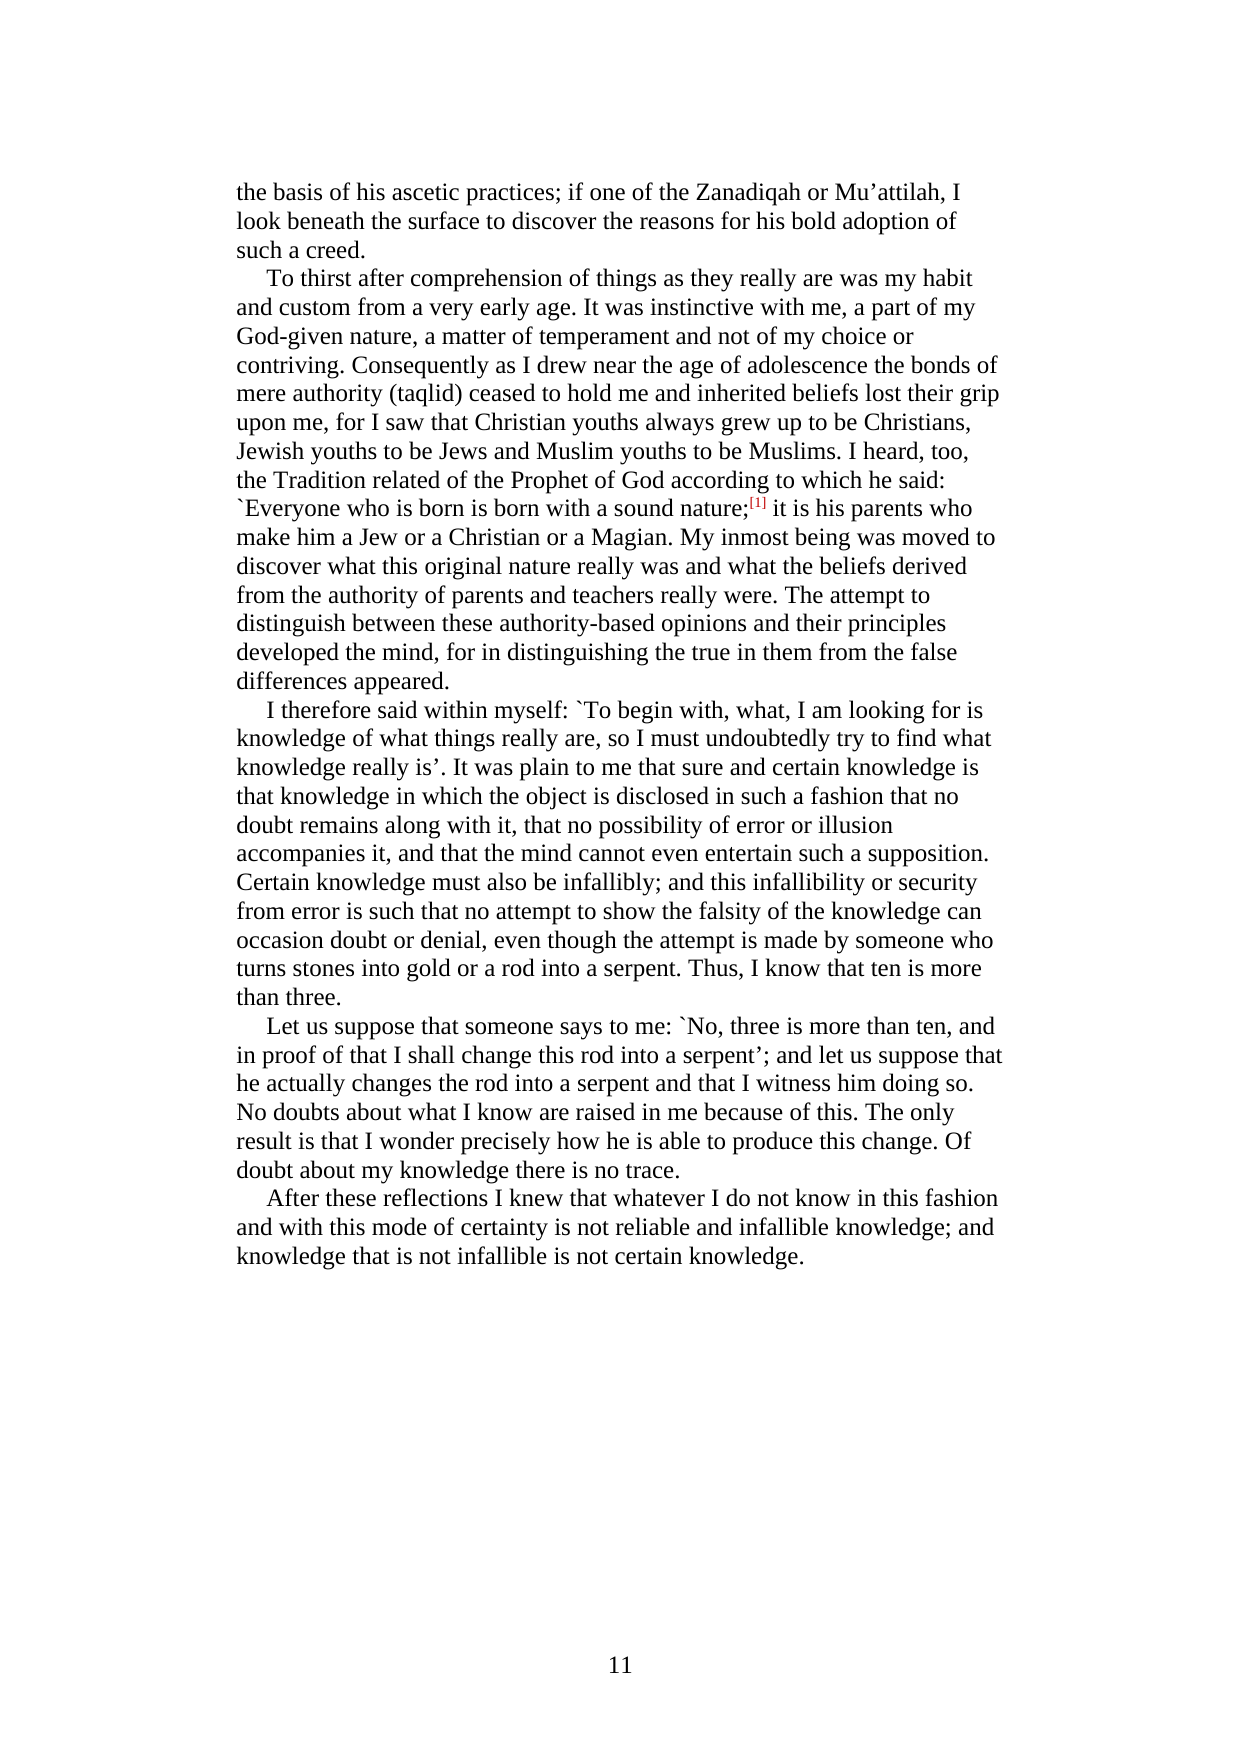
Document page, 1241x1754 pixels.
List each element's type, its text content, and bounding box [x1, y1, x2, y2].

text Let us suppose that someone says to me: `No, three is more than ten, and in proof of that I shall change this rod into a serpent’; and let us suppose that he actually changes the rod into a serpent and that I witness him doing so. No doubts about what I know are raised in me because of this. The only result is that I wonder precisely how he is able to produce this change. Of doubt about my knowledge there is no trace. [236, 1011, 1004, 1183]
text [236, 177, 1004, 263]
text I therefore said within myself: `To begin with, what, I am looking for is knowledge of what things really are, so I must undoubtedly try to find what knowledge really is’. It was plain to me that sure and certain knowledge is that knowledge in which the object is disclosed in such a fashion that no doubt remains along with it, that no possibility of error or illusion accompanies it, and that the mind cannot even entertain such a supposition. Certain knowledge must also be infallibly; and this infallibility or security from error is such that no attempt to show the falsity of the knowledge can occasion doubt or denial, even though the attempt is made by someone who turns stones into gold or a rod into a serpent. Thus, I know that ten is more than three. [236, 695, 1004, 1011]
text After these reflections I knew that whatever I do not know in this fashion and with this mode of certainty is not reliable and infallible knowledge; and knowledge that is not infallible is not certain knowledge. [236, 1183, 1004, 1270]
text To thirst after comprehension of things as they really are was my habit and custom from a very early age. It was instinctive with me, a part of my God-given nature, a matter of temperament and not of my choice or contriving. Consequently as I drew near the age of adolescence the bonds of mere authority (taqlid) ceased to hold me and inherited beliefs lost their grip upon me, for I saw that Christian youths always grew up to be Christians, Jewish youths to be Jews and Muslim youths to be Muslims. I heard, too, the Tradition related of the Prophet of God according to which he said: `Everyone who is born is born with a sound nature;[1] it is his parents who make him a Jew or a Christian or a Magian. My inmost being was moved to discover what this original nature really was and what the beliefs derived from the authority of parents and teachers really were. The attempt to distinguish between these authority-based opinions and their principles developed the mind, for in distinguishing the true in them from the false differences appeared. [236, 263, 1004, 695]
